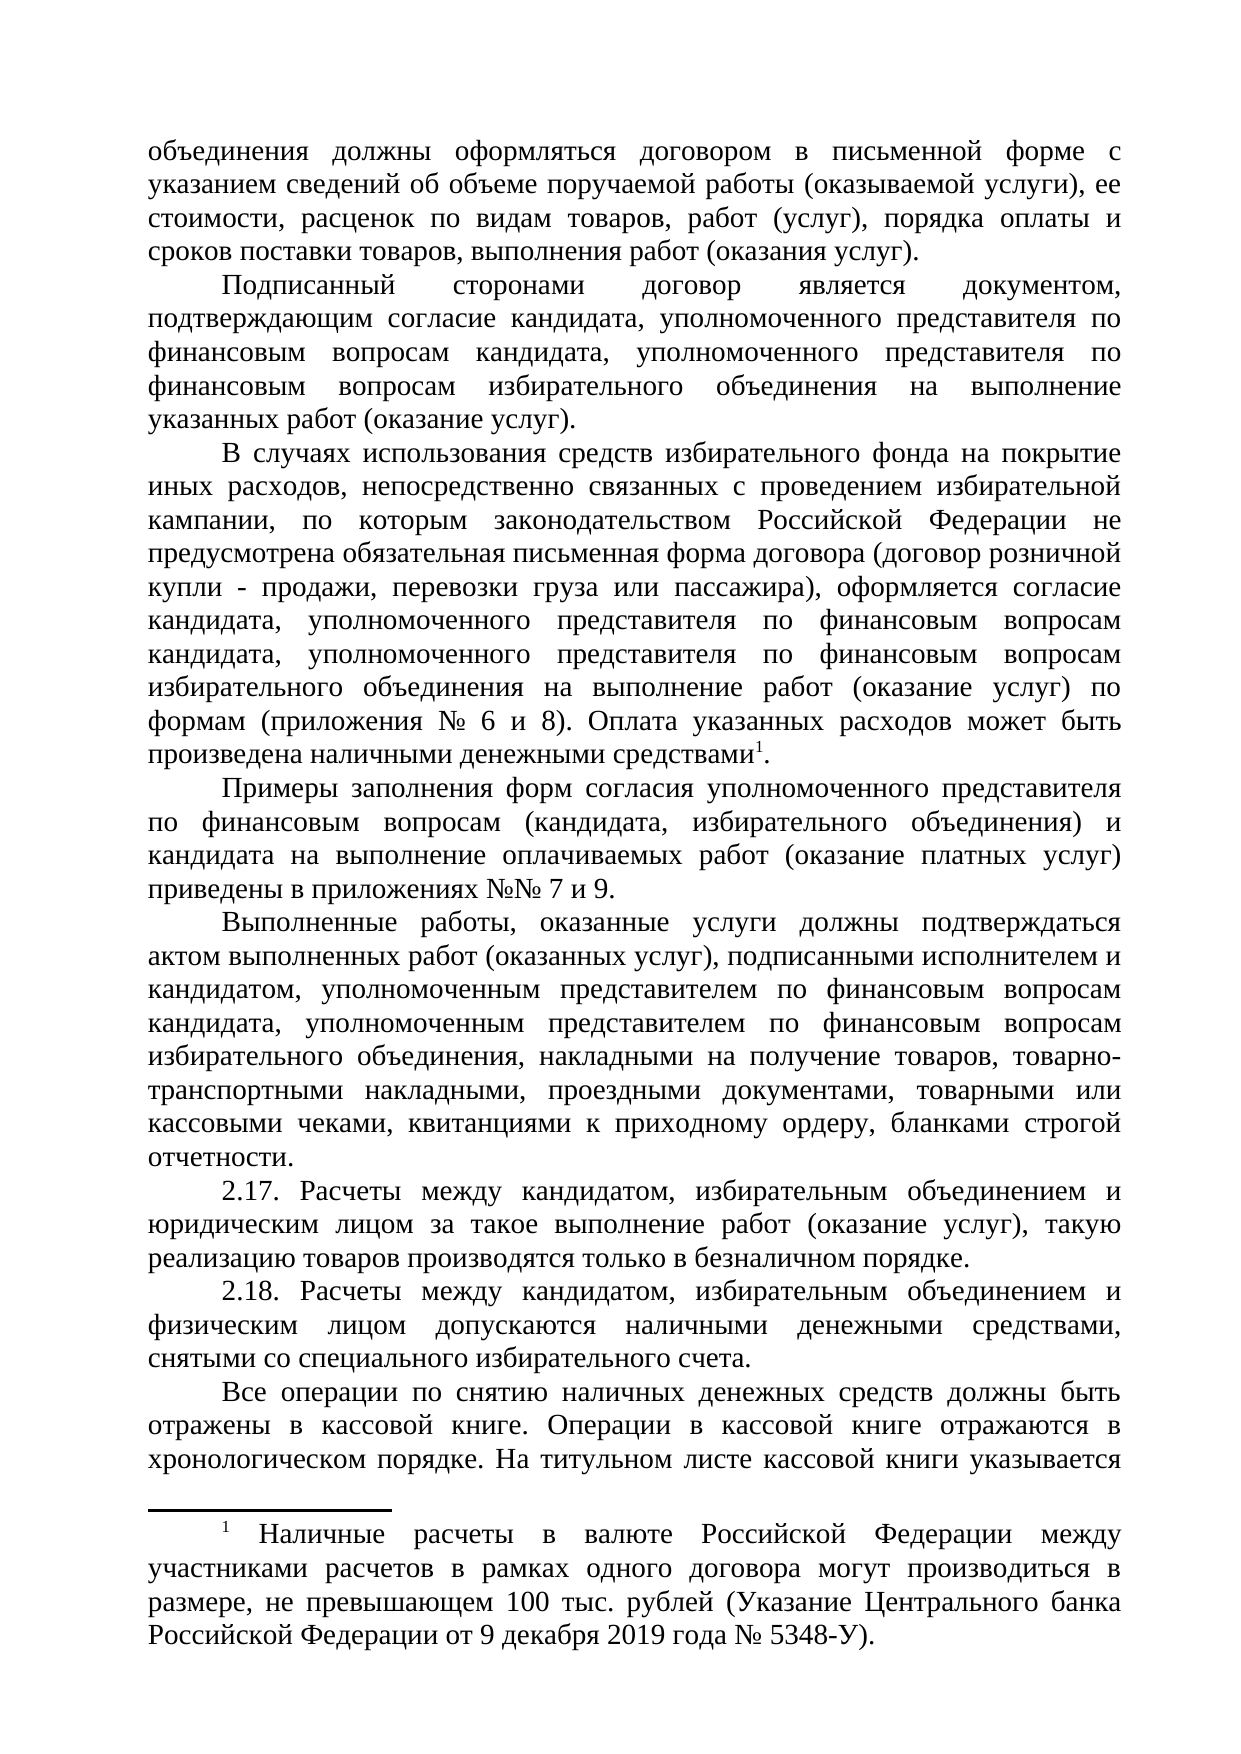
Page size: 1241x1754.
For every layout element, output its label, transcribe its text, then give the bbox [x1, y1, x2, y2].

text Выполненные работы, оказанные услуги должны подтверждаться актом выполненных работ (оказанных услуг), подписанными исполнителем и кандидатом, уполномоченным представителем по финансовым вопросам кандидата, уполномоченным представителем по финансовым вопросам избирательного объединения, накладными на получение товаров, товарно- транспортными накладными, проездными документами, товарными или кассовыми чеками, квитанциями к приходному ордеру, бланками строгой отчетности. [148, 904, 1122, 1173]
text Примеры заполнения форм согласия уполномоченного представителя по финансовым вопросам (кандидата, избирательного объединения) и кандидата на выполнение оплачиваемых работ (оказание платных услуг) приведены в приложениях №№ 7 и 9. [148, 770, 1122, 904]
text 2.18. Расчеты между кандидатом, избирательным объединением и физическим лицом допускаются наличными денежными средствами, снятыми со специального избирательного счета. [148, 1273, 1122, 1374]
text 2.17. Расчеты между кандидатом, избирательным объединением и юридическим лицом за такое выполнение работ (оказание услуг), такую реализацию товаров производятся только в безналичном порядке. [148, 1173, 1122, 1273]
text Подписанный сторонами договор является документом, подтверждающим согласие кандидата, уполномоченного представителя по финансовым вопросам кандидата, уполномоченного представителя по финансовым вопросам избирательного объединения на выполнение указанных работ (оказание услуг). [148, 267, 1122, 435]
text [148, 1374, 1122, 1474]
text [148, 133, 1122, 267]
text В случаях использования средств избирательного фонда на покрытие иных расходов, непосредственно связанных с проведением избирательной кампании, по которым законодательством Российской Федерации не предусмотрена обязательная письменная форма договора (договор розничной купли - продажи, перевозки груза или пассажира), оформляется согласие кандидата, уполномоченного представителя по финансовым вопросам кандидата, уполномоченного представителя по финансовым вопросам избирательного объединения на выполнение работ (оказание услуг) по формам (приложения № 6 и 8). Оплата указанных расходов может быть произведена наличными денежными средствами. [148, 435, 1122, 770]
